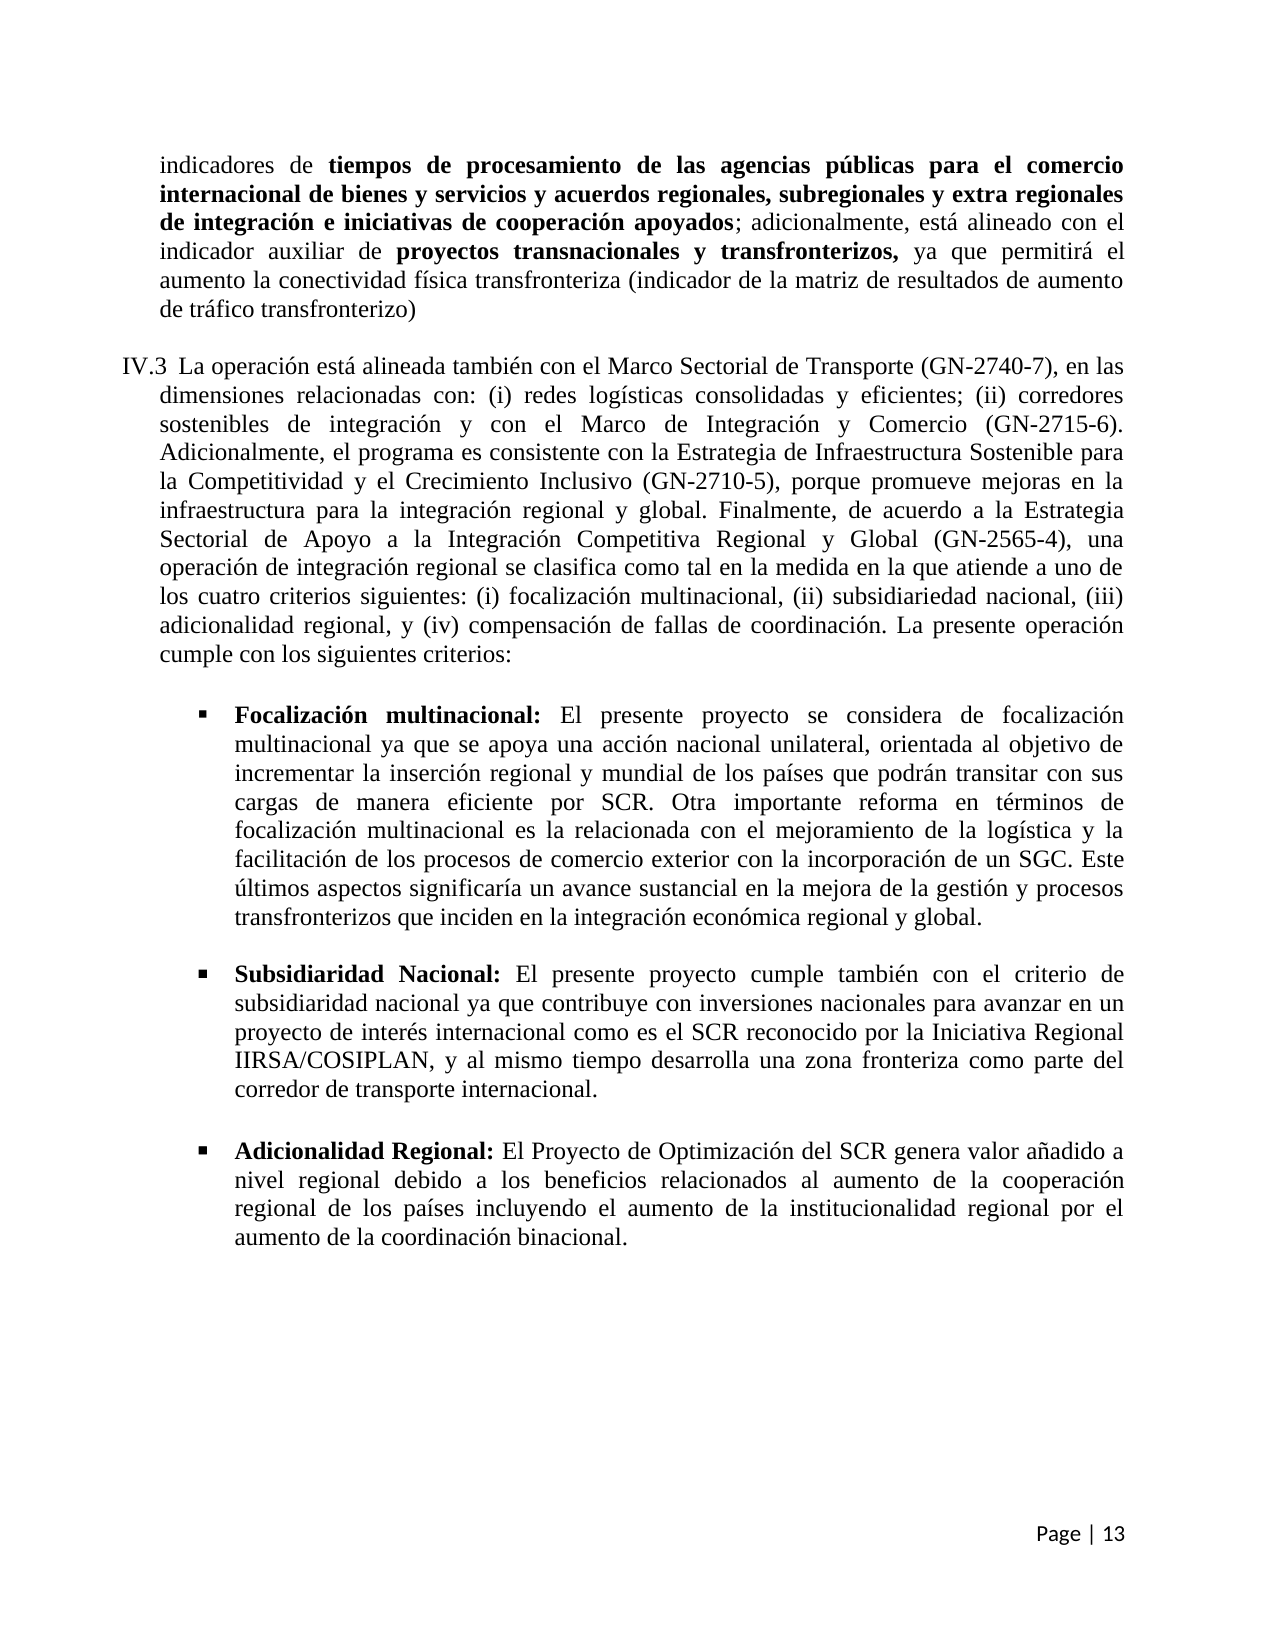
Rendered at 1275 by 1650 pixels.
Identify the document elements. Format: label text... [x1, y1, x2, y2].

list Adicionalidad Regional: El Proyecto de Optimización del SCR genera valor añadido a nivel regional debido a los beneficios relacionados al aumento de la cooperación regional de los países incluyendo el aumento de la institucionalidad regional por el aumento de la coordinación binacional. [197, 1136, 1125, 1251]
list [122, 150, 1125, 322]
list Subsidiaridad Nacional: El presente proyecto cumple también con el criterio de subsidiaridad nacional ya que contribuye con inversiones nacionales para avanzar en un proyecto de interés internacional como es el SCR reconocido por la Iniciativa Regional IIRSA/COSIPLAN, y al mismo tiempo desarrolla una zona fronteriza como parte del corredor de transporte internacional. [197, 959, 1125, 1103]
list Focalización multinacional: El presente proyecto se considera de focalización multinacional ya que se apoya una acción nacional unilateral, orientada al objetivo de incrementar la inserción regional y mundial de los países que podrán transitar con sus cargas de manera eficiente por SCR. Otra importante reforma en términos de focalización multinacional es la relacionada con el mejoramiento de la logística y la facilitación de los procesos de comercio exterior con la incorporación de un SGC. Este últimos aspectos significaría un avance sustancial en la mejora de la gestión y procesos transfronterizos que inciden en la integración económica regional y global. [197, 701, 1125, 931]
list La operación está alineada también con el Marco Sectorial de Transporte (GN-2740-7), en las dimensiones relacionadas con: (i) redes logísticas consolidadas y eficientes; (ii) corredores sostenibles de integración y con el Marco de Integración y Comercio (GN-2715-6). Adicionalmente, el programa es consistente con la Estrategia de Infraestructura Sostenible para la Competitividad y el Crecimiento Inclusivo (GN-2710-5), porque promueve mejoras en la infraestructura para la integración regional y global. Finalmente, de acuerdo a la Estrategia Sectorial de Apoyo a la Integración Competitiva Regional y Global (GN-2565-4), una operación de integración regional se clasifica como tal en la medida en la que atiende a uno de los cuatro criterios siguientes: (i) focalización multinacional, (ii) subsidiariedad nacional, (iii) adicionalidad regional, y (iv) compensación de fallas de coordinación. La presente operación cumple con los siguientes criterios: [122, 351, 1125, 667]
